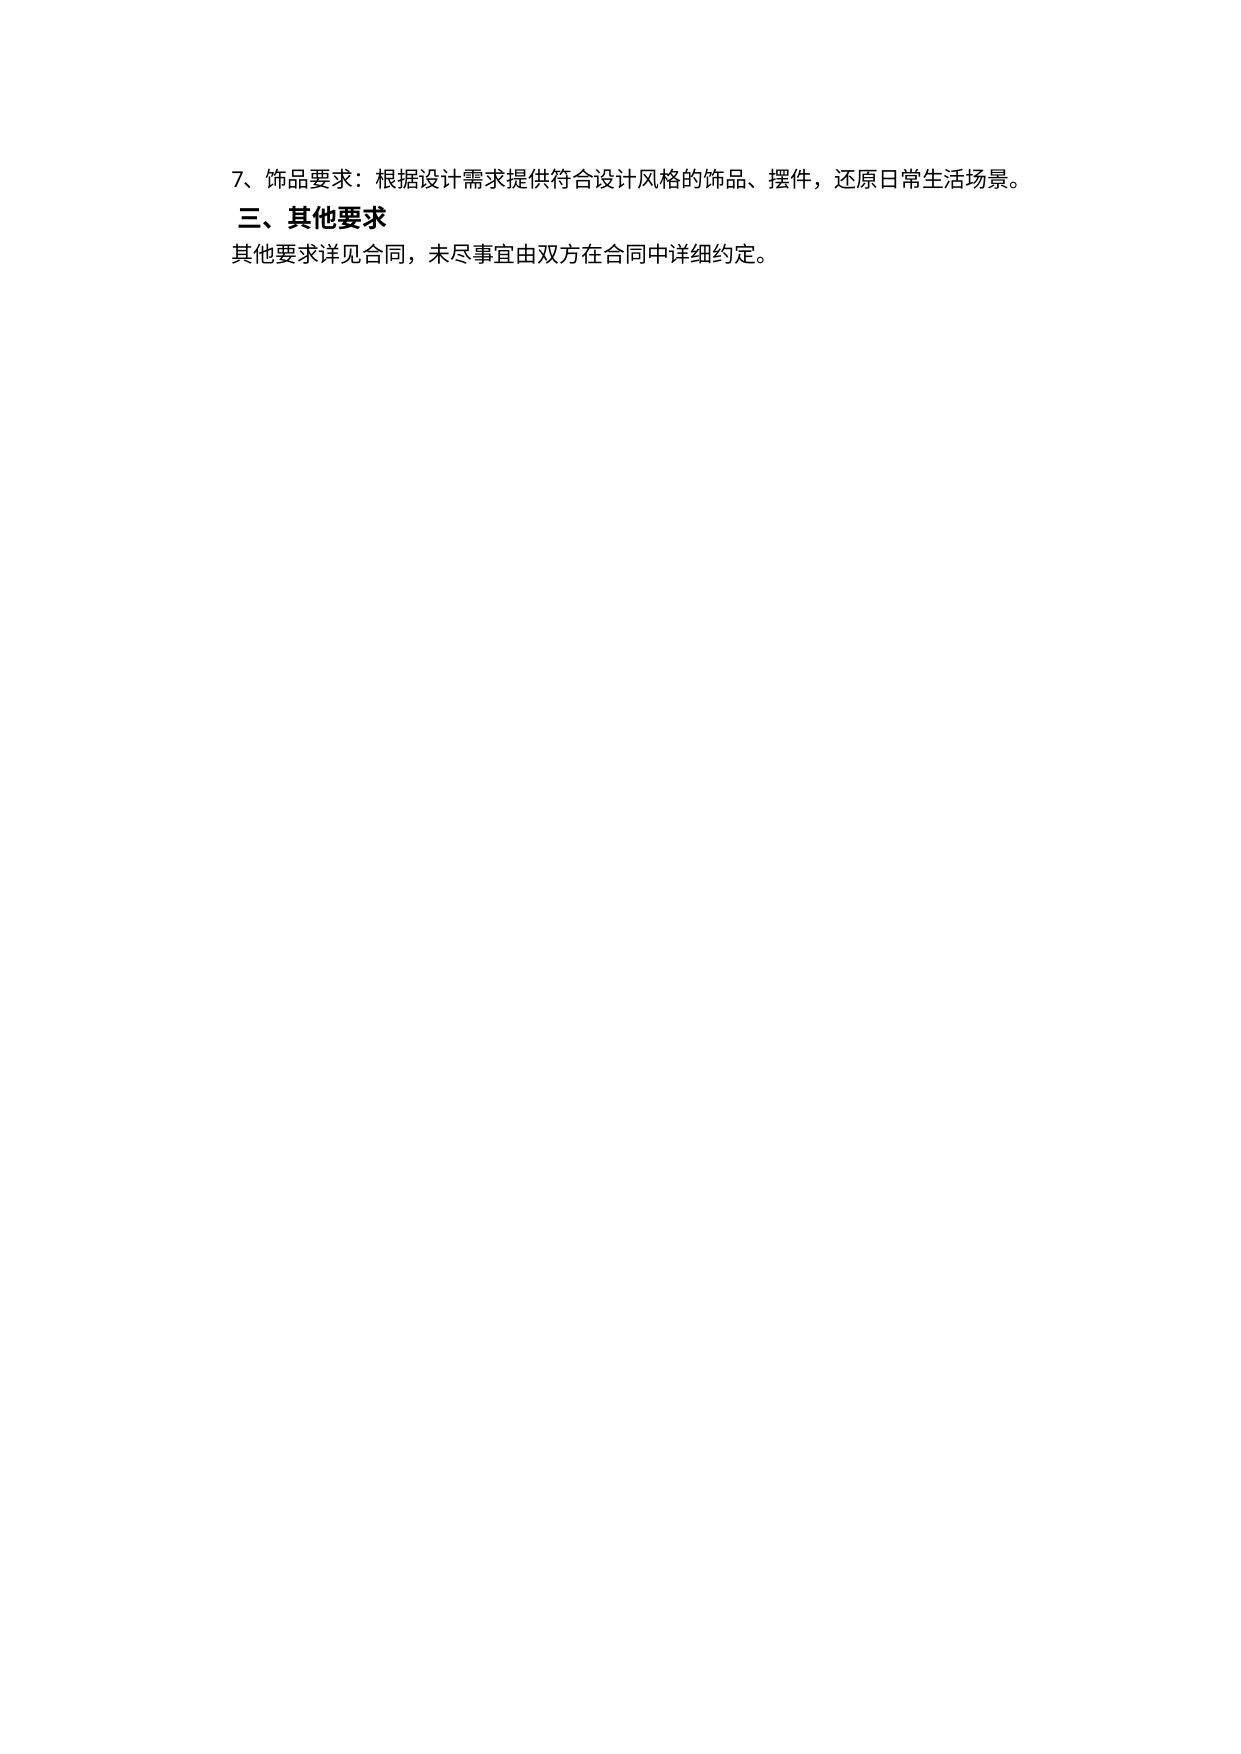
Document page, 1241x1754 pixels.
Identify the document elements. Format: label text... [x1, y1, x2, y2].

subtitle 三、其他要求 [187, 194, 1053, 236]
text 其他要求详见合同，未尽事宜由双方在合同中详细约定。 [187, 236, 1053, 269]
text 7、饰品要求：根据设计需求提供符合设计风格的饰品、摆件，还原日常生活场景。 [187, 162, 1053, 194]
